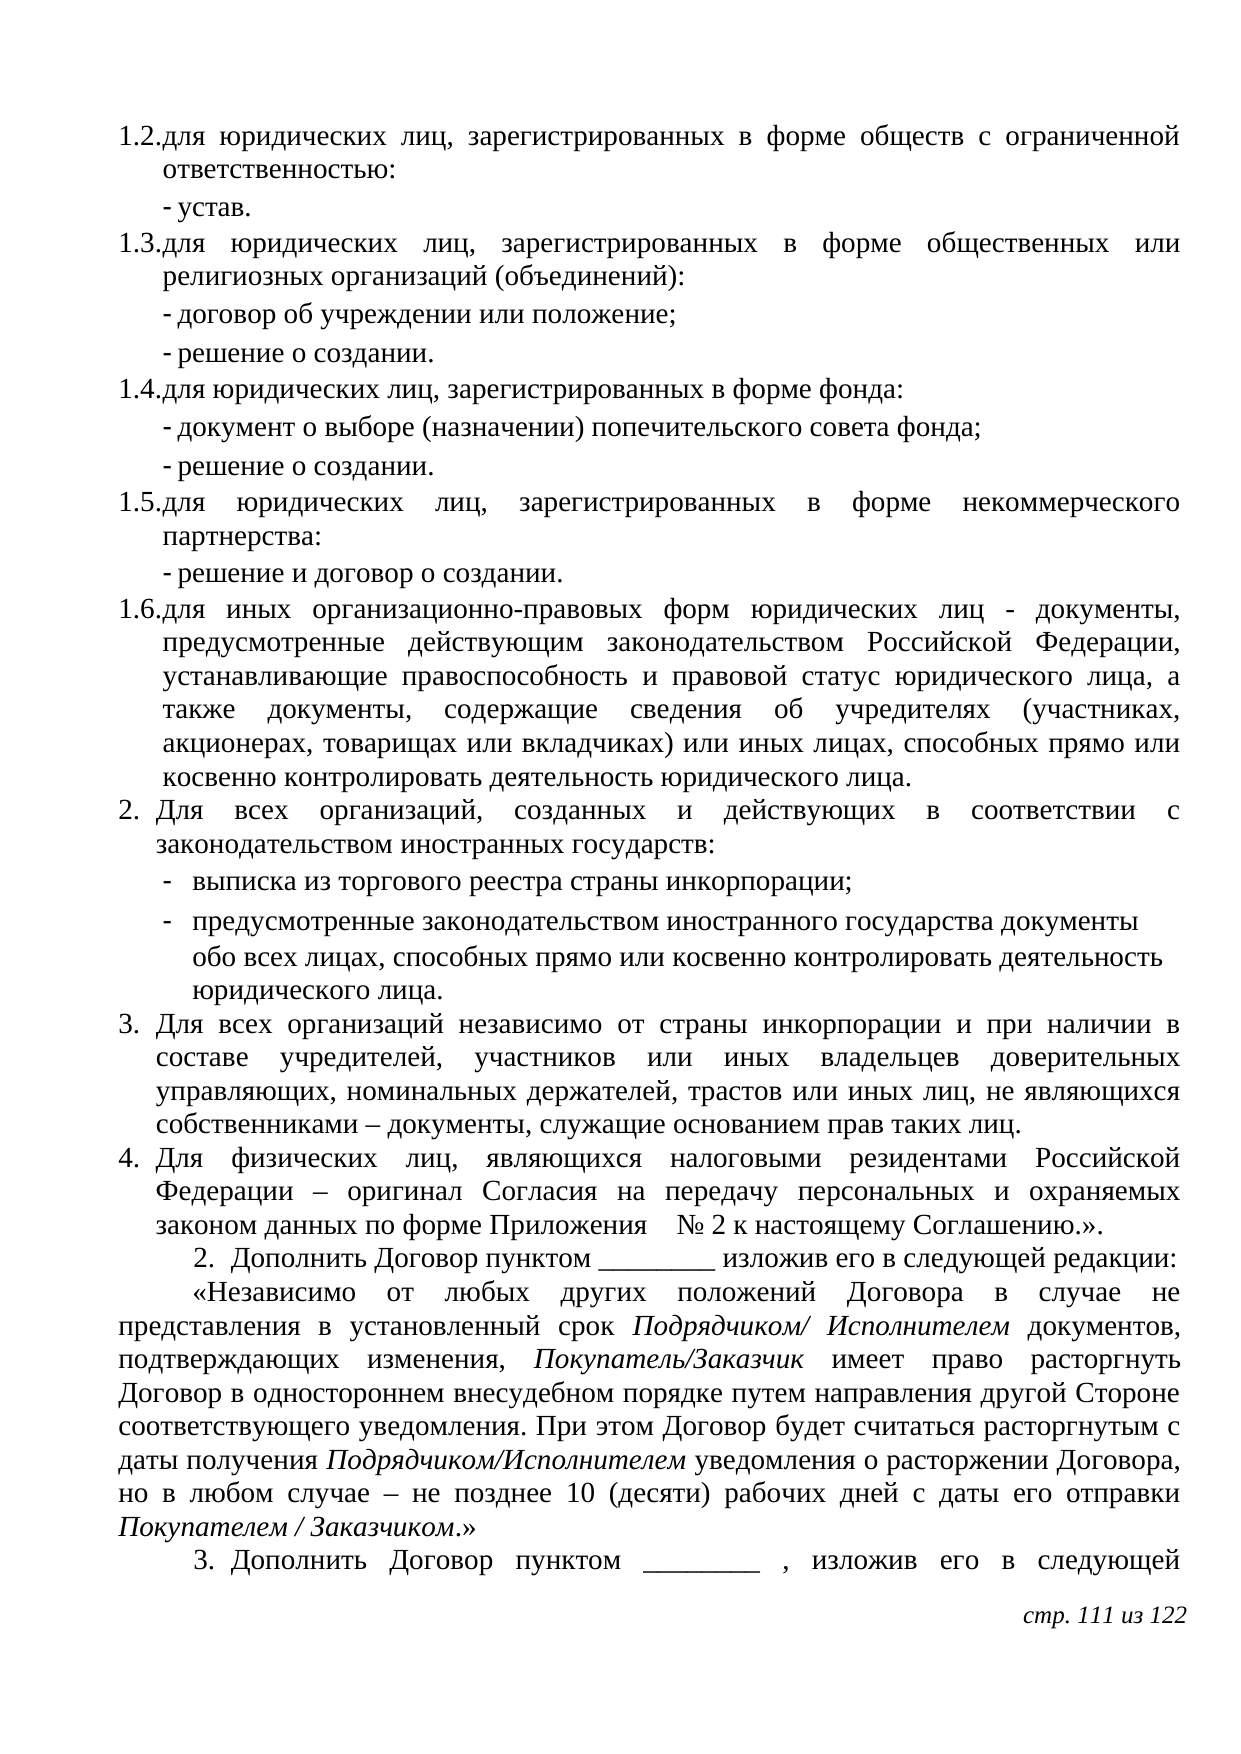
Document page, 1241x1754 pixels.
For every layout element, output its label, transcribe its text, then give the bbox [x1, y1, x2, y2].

list решение и договор о создании. [162, 551, 1181, 591]
list документ о выборе (назначении) попечительского совета фонда; [162, 405, 1181, 444]
list Дополнить Договор пунктом ________ изложив его в следующей редакции: [193, 1241, 1181, 1274]
list для юридических лиц, зарегистрированных в форме некоммерческого партнерства: [118, 484, 1181, 551]
list устав. [162, 185, 1181, 225]
list выписка из торгового реестра страны инкорпорации; [162, 859, 1181, 899]
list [193, 1542, 1181, 1576]
list Для всех организаций, созданных и действующих в соответствии с законодательством иностранных государств: [118, 792, 1181, 859]
list для юридических лиц, зарегистрированных в форме обществ с ограниченной ответственностью: [118, 118, 1181, 185]
list для юридических лиц, зарегистрированных в форме фонда: [118, 371, 1181, 405]
list Для всех организаций независимо от страны инкорпорации и при наличии в составе учредителей, участников или иных владельцев доверительных управляющих, номинальных держателей, трастов или иных лиц, не являющихся собственниками – документы, служащие основанием прав таких лиц. [118, 1006, 1181, 1140]
list для иных организационно-правовых форм юридических лиц - документы, предусмотренные действующим законодательством Российской Федерации, устанавливающие правоспособность и правовой статус юридического лица, а также документы, содержащие сведения об учредителях (участниках, акционерах, товарищах или вкладчиках) или иных лицах, способных прямо или косвенно контролировать деятельность юридического лица. [118, 591, 1181, 792]
list договор об учреждении или положение; [162, 292, 1181, 332]
list решение о создании. [162, 444, 1181, 484]
list для юридических лиц, зарегистрированных в форме общественных или религиозных организаций (объединений): [118, 225, 1181, 292]
list Для физических лиц, являющихся налоговыми резидентами Российской Федерации – оригинал Согласия на передачу персональных и охраняемых законом данных по форме Приложения № 2 к настоящему Соглашению.». [118, 1140, 1181, 1241]
list предусмотренные законодательством иностранного государства документы обо всех лицах, способных прямо или косвенно контролировать деятельность юридического лица. [162, 899, 1181, 1006]
text «Независимо от любых других положений Договора в случае не представления в установленный срок Подрядчиком/ Исполнителем документов, подтверждающих изменения, Покупатель/Заказчик имеет право расторгнуть Договор в одностороннем внесудебном порядке путем направления другой Стороне соответствующего уведомления. При этом Договор будет считаться расторгнутым с даты получения Подрядчиком/Исполнителем уведомления о расторжении Договора, но в любом случае – не позднее 10 (десяти) рабочих дней с даты его отправки Покупателем / Заказчиком.» [118, 1274, 1181, 1542]
list решение о создании. [162, 332, 1181, 371]
